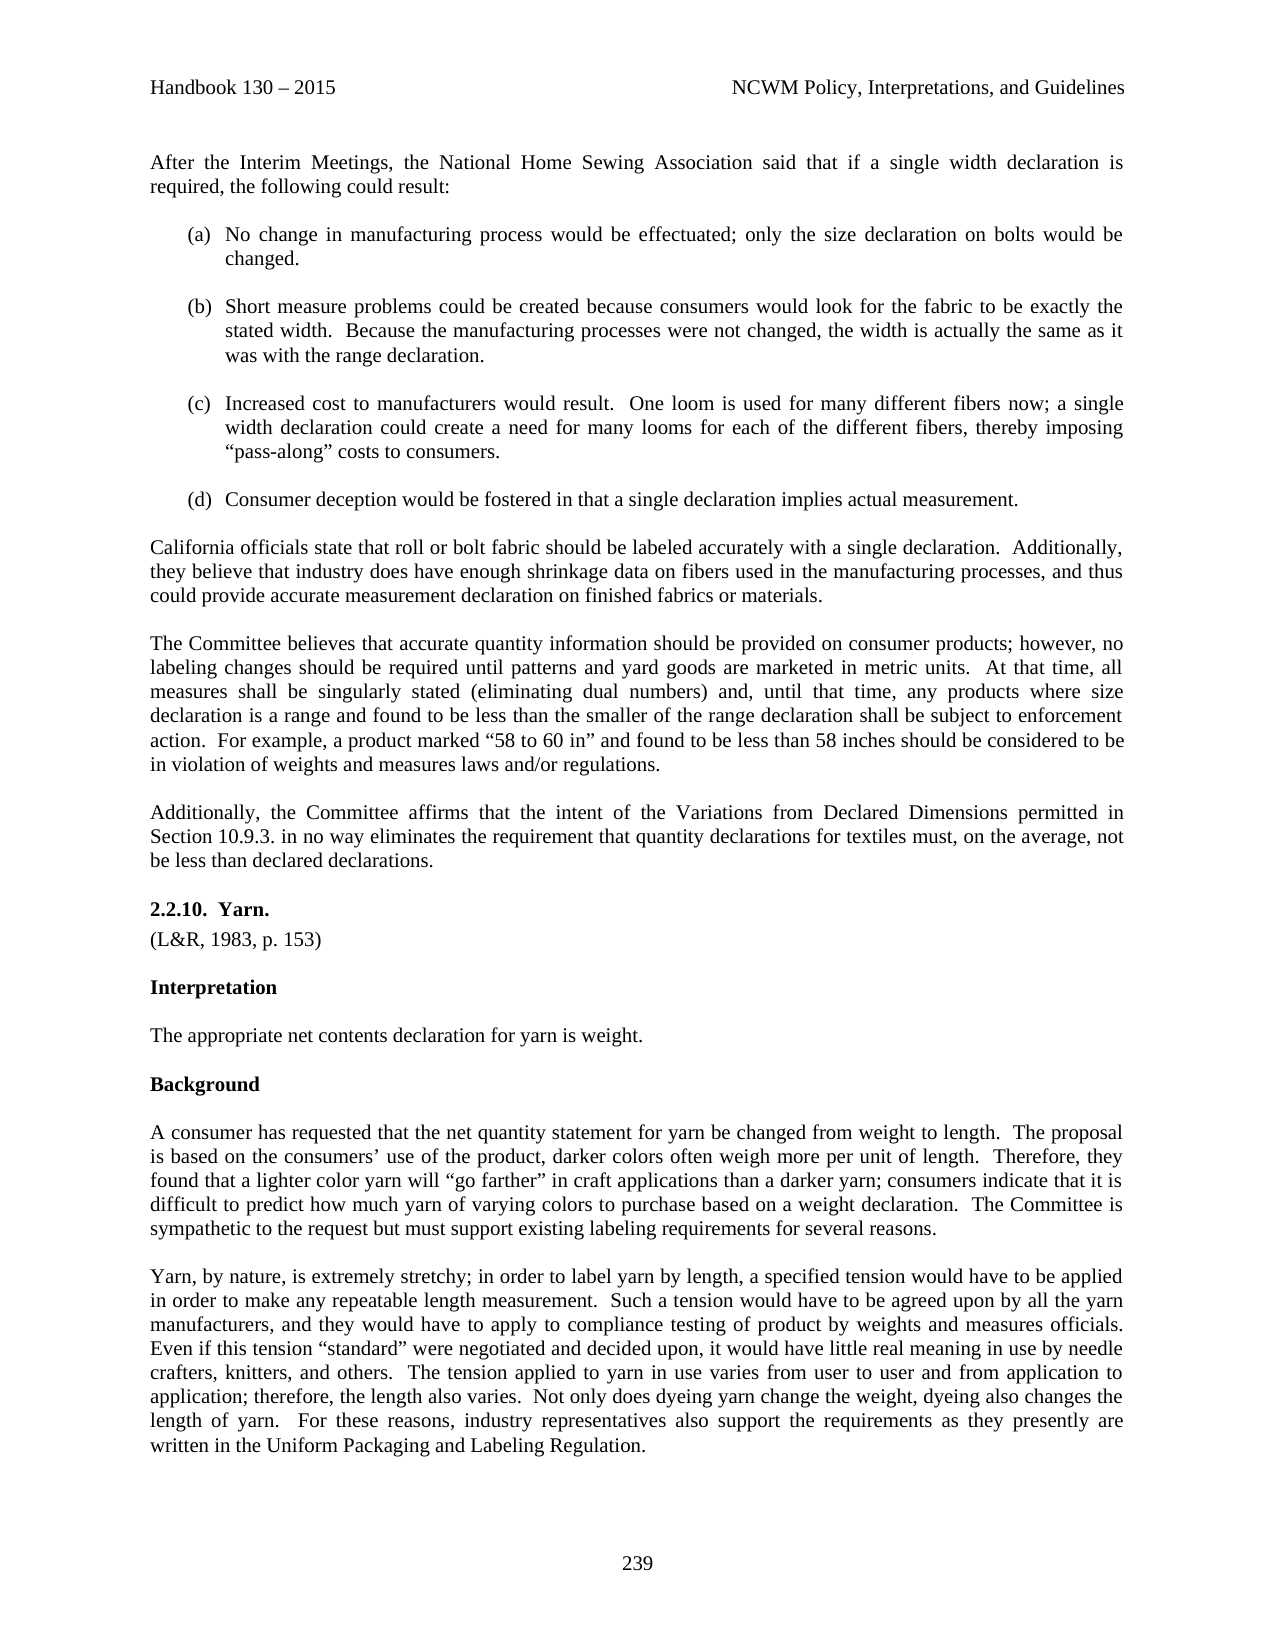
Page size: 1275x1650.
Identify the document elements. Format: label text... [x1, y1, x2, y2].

text 2.2.10. Yarn. [150, 897, 1125, 921]
text Yarn, by nature, is extremely stretchy; in order to label yarn by length, a specified tension would have to be applied in order to make any repeatable length measurement. Such a tension would have to be agreed upon by all the yarn manufacturers, and they would have to apply to compliance testing of product by weights and measures officials. Even if this tension “standard” were negotiated and decided upon, it would have little real meaning in use by needle crafters, knitters, and others. The tension applied to yarn in use varies from user to user and from application to application; therefore, the length also varies. Not only does dyeing yarn change the weight, dyeing also changes the length of yarn. For these reasons, industry representatives also support the requirements as they presently are written in the Uniform Packaging and Labeling Regulation. [150, 1264, 1125, 1457]
text Background [150, 1072, 1125, 1096]
text (d) Consumer deception would be fostered in that a single declaration implies actual measurement. [187, 487, 1125, 511]
text (a) No change in manufacturing process would be effectuated; only the size declaration on bolts would be changed. [187, 222, 1125, 270]
text (c) Increased cost to manufacturers would result. One loom is used for many different fibers now; a single width declaration could create a need for many looms for each of the different fibers, thereby imposing “pass-along” costs to consumers. [187, 391, 1125, 463]
text The appropriate net contents declaration for yarn is weight. [150, 1023, 1125, 1047]
text Interpretation [150, 975, 1125, 999]
text California officials state that roll or bolt fabric should be labeled accurately with a single declaration. Additionally, they believe that industry does have enough shrinkage data on fibers used in the manufacturing processes, and thus could provide accurate measurement declaration on finished fabrics or materials. [150, 535, 1125, 607]
text The Committee believes that accurate quantity information should be provided on consumer products; however, no labeling changes should be required until patterns and yard goods are marketed in metric units. At that time, all measures shall be singularly stated (eliminating dual numbers) and, until that time, any products where size declaration is a range and found to be less than the smaller of the range declaration shall be subject to enforcement action. For example, a product marked “58 to 60 in” and found to be less than 58 inches should be considered to be in violation of weights and measures laws and/or regulations. [150, 631, 1125, 776]
text A consumer has requested that the net quantity statement for yarn be changed from weight to length. The proposal is based on the consumers’ use of the product, darker colors often weigh more per unit of length. Therefore, they found that a lighter color yarn will “go farther” in craft applications than a darker yarn; consumers indicate that it is difficult to predict how much yarn of varying colors to purchase based on a weight declaration. The Committee is sympathetic to the request but must support existing labeling requirements for several reasons. [150, 1120, 1125, 1240]
text (b) Short measure problems could be created because consumers would look for the fabric to be exactly the stated width. Because the manufacturing processes were not changed, the width is actually the same as it was with the range declaration. [187, 294, 1125, 367]
text (L&R, 1983, p. 153) [150, 927, 1125, 951]
text Additionally, the Committee affirms that the intent of the Variations from Declared Dimensions permitted in Section 10.9.3. in no way eliminates the requirement that quantity declarations for textiles must, on the average, not be less than declared declarations. [150, 800, 1125, 872]
text After the Interim Meetings, the National Home Sewing Association said that if a single width declaration is required, the following could result: [150, 150, 1125, 198]
